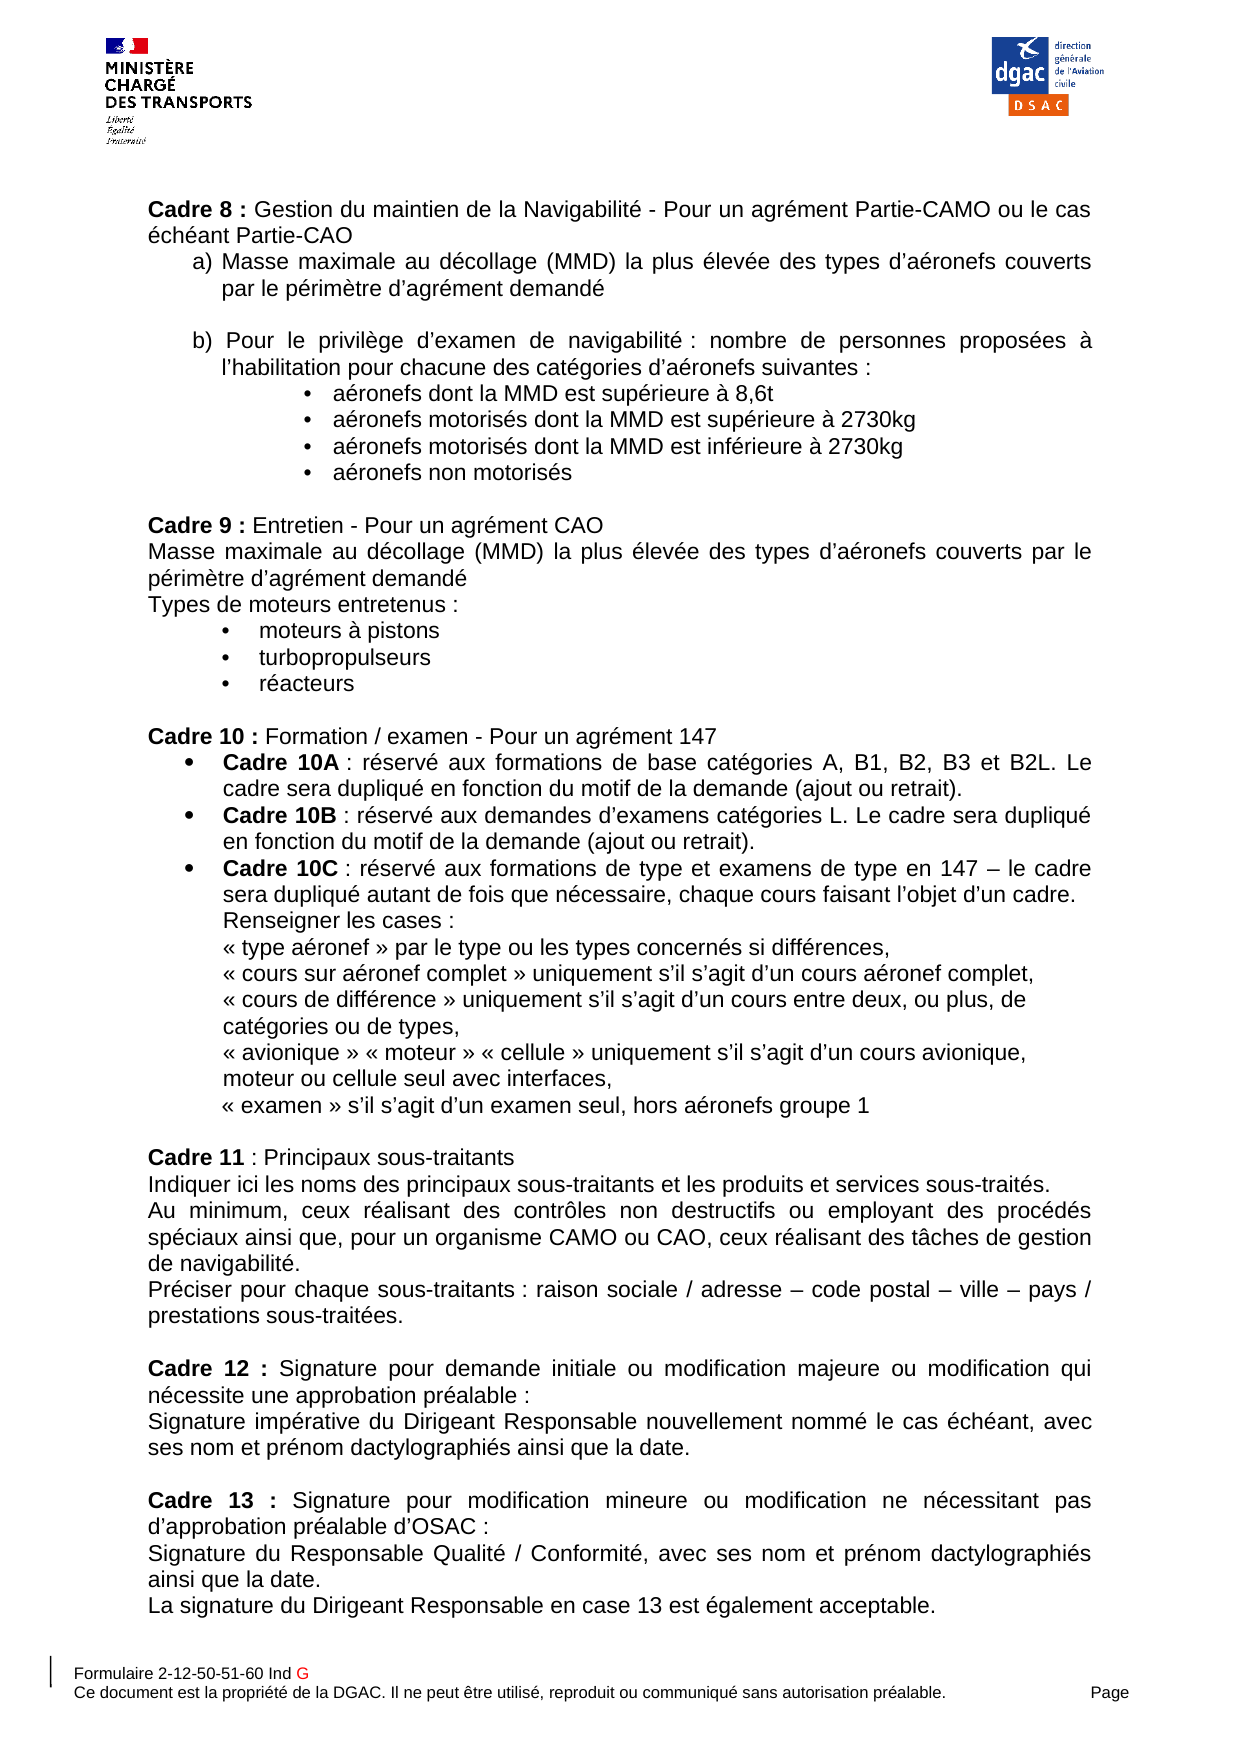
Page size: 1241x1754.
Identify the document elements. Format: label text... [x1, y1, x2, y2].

text Cadre 11 : Principaux sous-traitants [148, 1144, 1093, 1171]
text b) Pour le privilège d’examen de navigabilité : nombre de personnes proposées à l’habilitation pour chacune des catégories d’aéronefs suivantes : [192, 327, 1093, 380]
text « cours sur aéronef complet » uniquement s’il s’agit d’un cours aéronef complet, « cours de différence » uniquement s’il s’agit d’un cours entre deux, ou plus, de catégories ou de types, [223, 960, 1093, 1039]
text Types de moteurs entretenus : [148, 591, 1093, 617]
picture [991, 37, 1104, 116]
text Au minimum, ceux réalisant des contrôles non destructifs ou employant des procédés spéciaux ainsi que, pour un organisme CAMO ou CAO, ceux réalisant des tâches de gestion de navigabilité. [148, 1197, 1093, 1276]
list turbopropulseurs [221, 644, 1093, 670]
text a) Masse maximale au décollage (MMD) la plus élevée des types d’aéronefs couverts par le périmètre d’agrément demandé [192, 248, 1093, 301]
text Cadre 8 : Gestion du maintien de la Navigabilité - Pour un agrément Partie-CAMO ou le cas échéant Partie-CAO [148, 196, 1093, 248]
text Signature impérative du Dirigeant Responsable nouvellement nommé le cas échéant, avec ses nom et prénom dactylographiés ainsi que la date. [148, 1408, 1093, 1461]
text « avionique » « moteur » « cellule » uniquement s’il s’agit d’un cours avionique, moteur ou cellule seul avec interfaces, [223, 1039, 1093, 1092]
list moteurs à pistons [221, 617, 1093, 644]
list aéronefs motorisés dont la MMD est inférieure à 2730kg [303, 433, 1093, 459]
text Indiquer ici les noms des principaux sous-traitants et les produits et services sous-traités. [148, 1171, 1093, 1197]
text Signature du Responsable Qualité / Conformité, avec ses nom et prénom dactylographiés ainsi que la date. [148, 1540, 1093, 1592]
text « examen » s’il s’agit d’un examen seul, hors aéronefs groupe 1 [221, 1092, 1093, 1118]
list Cadre 10A : réservé aux formations de base catégories A, B1, B2, B3 et B2L. Le cadre sera dupliqué en fonction du motif de la demande (ajout ou retrait). [185, 749, 1093, 802]
text Masse maximale au décollage (MMD) la plus élevée des types d’aéronefs couverts par le périmètre d’agrément demandé [148, 538, 1093, 591]
text Préciser pour chaque sous-traitants : raison sociale / adresse – code postal – ville – pays / prestations sous-traitées. [148, 1276, 1093, 1329]
text La signature du Dirigeant Responsable en case 13 est également acceptable. [148, 1592, 1093, 1619]
list aéronefs motorisés dont la MMD est supérieure à 2730kg [303, 406, 1093, 433]
list Cadre 10C : réservé aux formations de type et examens de type en 147 – le cadre sera dupliqué autant de fois que nécessaire, chaque cours faisant l’objet d’un cadre. [185, 854, 1093, 907]
text Cadre 10 : Formation / examen - Pour un agrément 147 [148, 723, 1093, 749]
list Cadre 10B : réservé aux demandes d’examens catégories L. Le cadre sera dupliqué en fonction du motif de la demande (ajout ou retrait). [185, 802, 1093, 854]
text Cadre 9 : Entretien - Pour un agrément CAO [148, 512, 1093, 538]
list aéronefs non motorisés [303, 459, 1093, 486]
picture [104, 38, 307, 144]
list aéronefs dont la MMD est supérieure à 8,6t [303, 380, 1093, 406]
text Cadre 13 : Signature pour modification mineure ou modification ne nécessitant pas d’approbation préalable d’OSAC : [148, 1487, 1093, 1540]
text Renseigner les cases : « type aéronef » par le type ou les types concernés si différences, [223, 907, 1093, 960]
list réacteurs [221, 670, 1093, 696]
text Cadre 12 : Signature pour demande initiale ou modification majeure ou modification qui nécessite une approbation préalable : [148, 1355, 1093, 1408]
